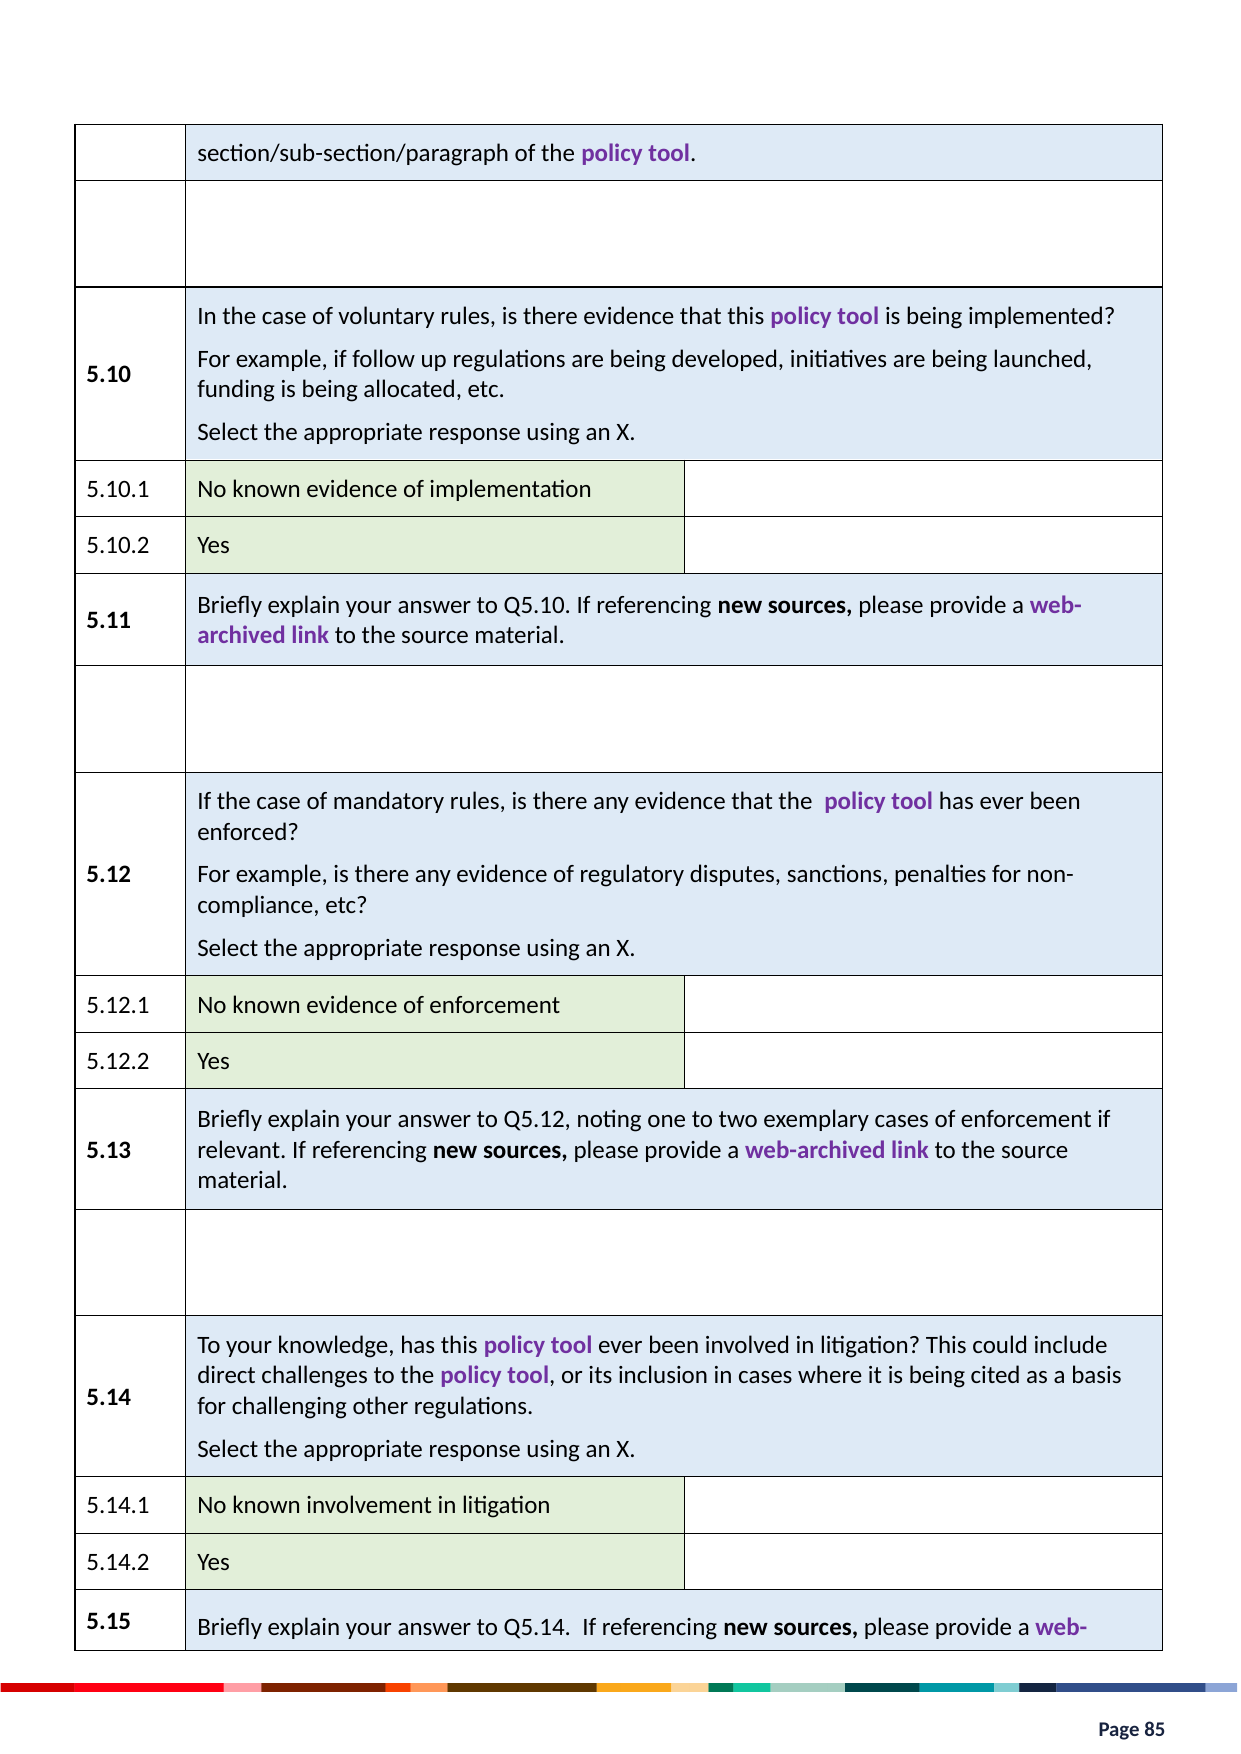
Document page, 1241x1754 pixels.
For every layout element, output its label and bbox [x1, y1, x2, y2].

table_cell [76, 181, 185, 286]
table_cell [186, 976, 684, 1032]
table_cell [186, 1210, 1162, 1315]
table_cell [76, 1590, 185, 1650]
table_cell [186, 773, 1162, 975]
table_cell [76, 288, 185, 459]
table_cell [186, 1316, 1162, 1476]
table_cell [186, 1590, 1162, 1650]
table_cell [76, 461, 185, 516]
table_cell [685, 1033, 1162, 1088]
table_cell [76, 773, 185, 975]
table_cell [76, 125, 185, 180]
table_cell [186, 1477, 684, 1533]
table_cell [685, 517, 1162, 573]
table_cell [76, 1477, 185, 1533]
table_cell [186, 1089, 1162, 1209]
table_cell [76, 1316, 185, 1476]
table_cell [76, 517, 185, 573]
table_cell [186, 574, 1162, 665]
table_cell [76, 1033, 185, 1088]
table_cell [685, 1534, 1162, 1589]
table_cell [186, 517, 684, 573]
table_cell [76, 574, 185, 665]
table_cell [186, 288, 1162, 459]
picture [0, 1683, 1236, 1692]
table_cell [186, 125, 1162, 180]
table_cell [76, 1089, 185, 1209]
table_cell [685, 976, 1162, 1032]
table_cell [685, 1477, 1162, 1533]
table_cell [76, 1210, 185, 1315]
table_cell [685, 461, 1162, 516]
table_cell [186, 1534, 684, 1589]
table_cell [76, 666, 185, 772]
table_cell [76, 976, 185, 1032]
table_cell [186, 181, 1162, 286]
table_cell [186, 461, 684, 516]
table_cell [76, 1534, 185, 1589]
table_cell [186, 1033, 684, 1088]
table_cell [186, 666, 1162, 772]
